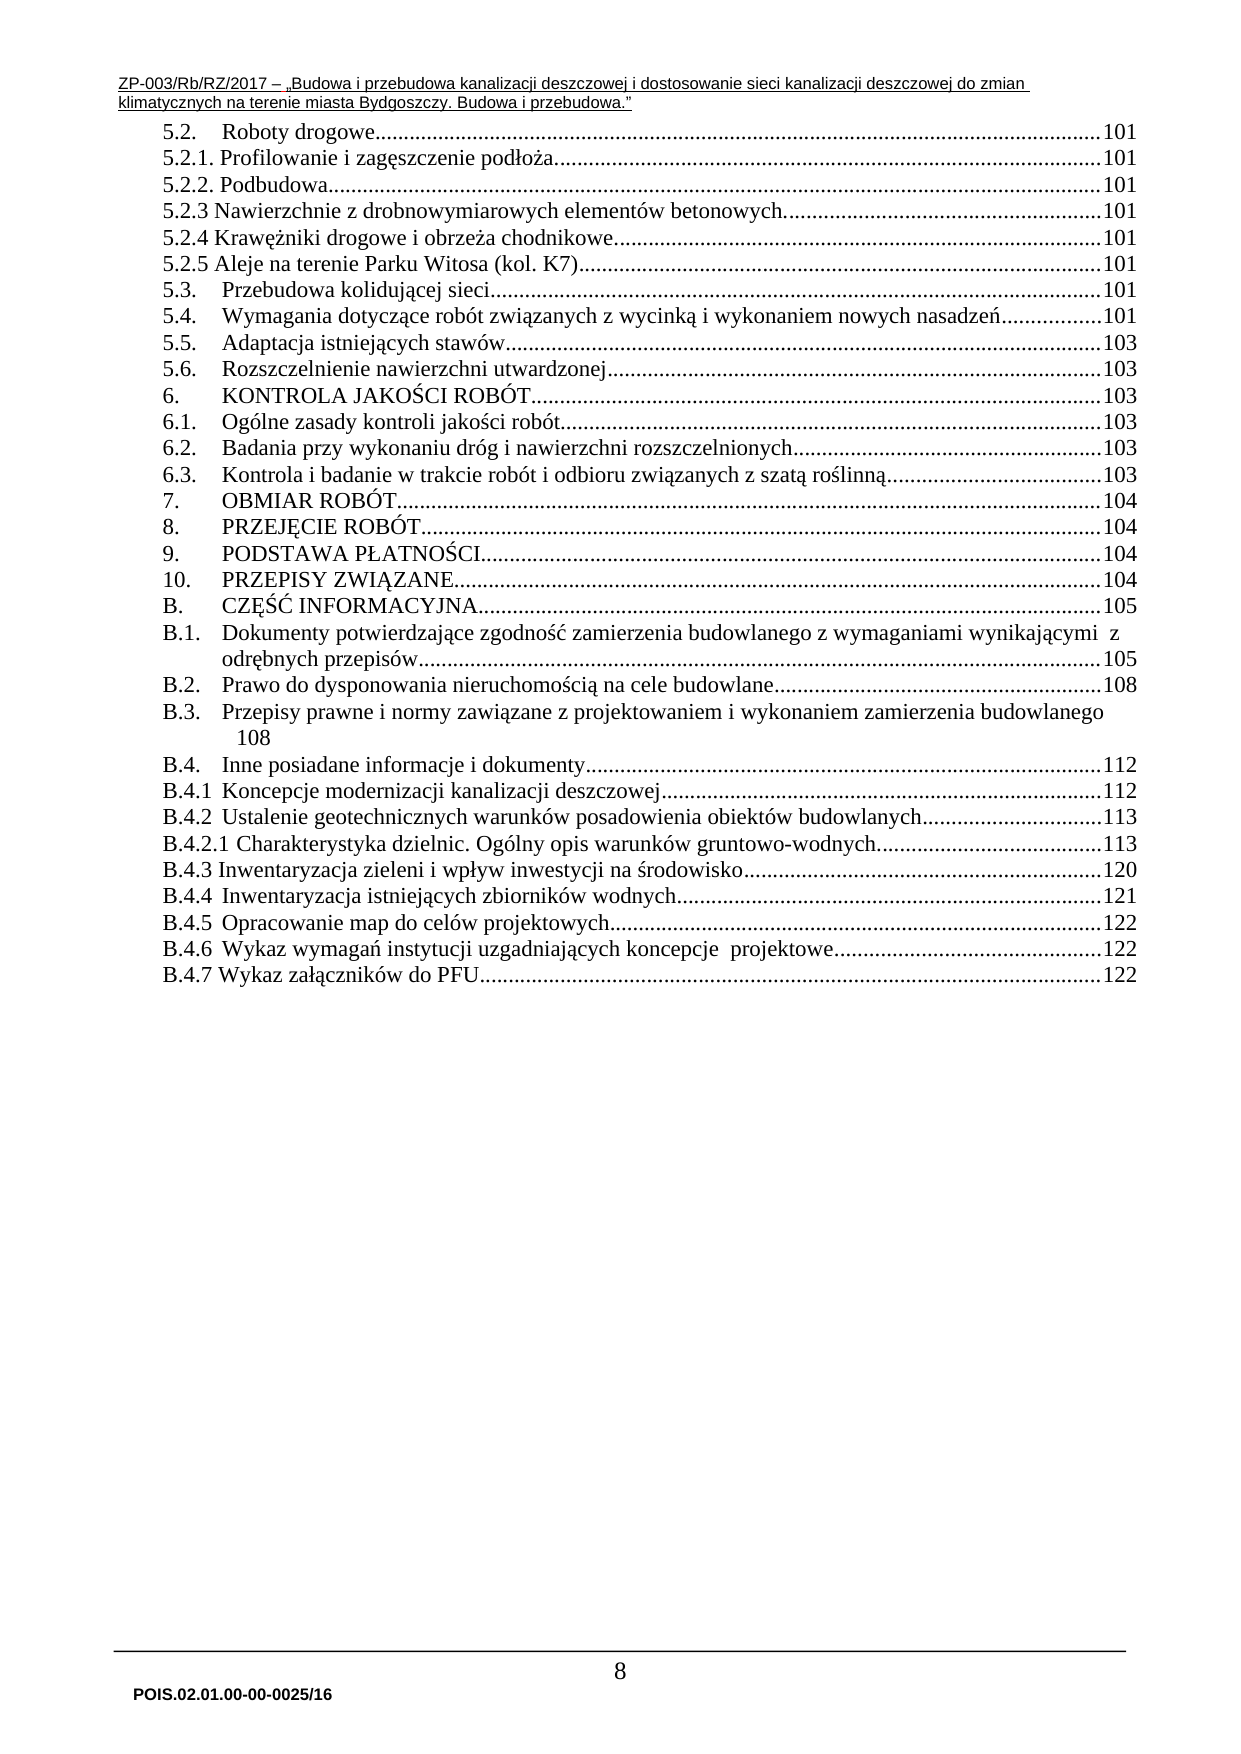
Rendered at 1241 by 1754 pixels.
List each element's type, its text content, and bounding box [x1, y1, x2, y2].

text B.4.2 Ustalenie geotechnicznych warunków posadowienia obiektów budowlanych 113 [162, 803, 1122, 830]
text B.1. Dokumenty potwierdzające zgodność zamierzenia budowlanego z wymaganiami wynikającymi z odrębnych przepisów 105 [162, 619, 1122, 672]
text 5.2.5 Aleje na terenie Parku Witosa (kol. K7) 101 [162, 250, 1122, 276]
text B.4.6 Wykaz wymagań instytucji uzgadniających koncepcje projektowe 122 [162, 935, 1122, 961]
text B.4.7 Wykaz załączników do PFU 122 [162, 961, 1122, 988]
text 6.2. Badania przy wykonaniu dróg i nawierzchni rozszczelnionych 103 [162, 434, 1122, 461]
text 5.3. Przebudowa kolidującej sieci 101 [162, 276, 1122, 303]
text 5.2.3 Nawierzchnie z drobnowymiarowych elementów betonowych. 101 [162, 197, 1122, 223]
text 5.2. Roboty drogowe 101 [162, 118, 1122, 144]
text 5.2.1. Profilowanie i zagęszczenie podłoża. 101 [162, 144, 1122, 171]
text 6.1. Ogólne zasady kontroli jakości robót 103 [162, 408, 1122, 434]
text B.4.1 Koncepcje modernizacji kanalizacji deszczowej 112 [162, 777, 1122, 803]
text B.2. Prawo do dysponowania nieruchomością na cele budowlane 108 [162, 672, 1122, 698]
text 5.5. Adaptacja istniejących stawów 103 [162, 329, 1122, 355]
text 5.2.2. Podbudowa 101 [162, 171, 1122, 197]
text 6. KONTROLA JAKOŚCI ROBÓT 103 [162, 382, 1122, 408]
text 10. PRZEPISY ZWIĄZANE 104 [162, 566, 1122, 592]
text 5.4. Wymagania dotyczące robót związanych z wycinką i wykonaniem nowych nasadzeń 101 [162, 303, 1122, 329]
text B.4.2.1 Charakterystyka dzielnic. Ogólny opis warunków gruntowo-wodnych. 113 [162, 830, 1122, 856]
text 7. OBMIAR ROBÓT 104 [162, 487, 1122, 513]
text B. CZĘŚĆ INFORMACYJNA 105 [162, 592, 1122, 619]
text 8. PRZEJĘCIE ROBÓT 104 [162, 513, 1122, 540]
text 5.6. Rozszczelnienie nawierzchni utwardzonej 103 [162, 355, 1122, 382]
text 6.3. Kontrola i badanie w trakcie robót i odbioru związanych z szatą roślinną 103 [162, 461, 1122, 487]
text B.4.4 Inwentaryzacja istniejących zbiorników wodnych 121 [162, 882, 1122, 909]
text B.3. Przepisy prawne i normy zawiązane z projektowaniem i wykonaniem zamierzenia budowlanego 108 [162, 698, 1122, 751]
text B.4.3 Inwentaryzacja zieleni i wpływ inwestycji na środowisko 120 [162, 856, 1122, 882]
text B.4.5 Opracowanie map do celów projektowych 122 [162, 909, 1122, 935]
text 9. PODSTAWA PŁATNOŚCI 104 [162, 540, 1122, 566]
text 5.2.4 Krawężniki drogowe i obrzeża chodnikowe. 101 [162, 223, 1122, 250]
text B.4. Inne posiadane informacje i dokumenty 112 [162, 751, 1122, 777]
